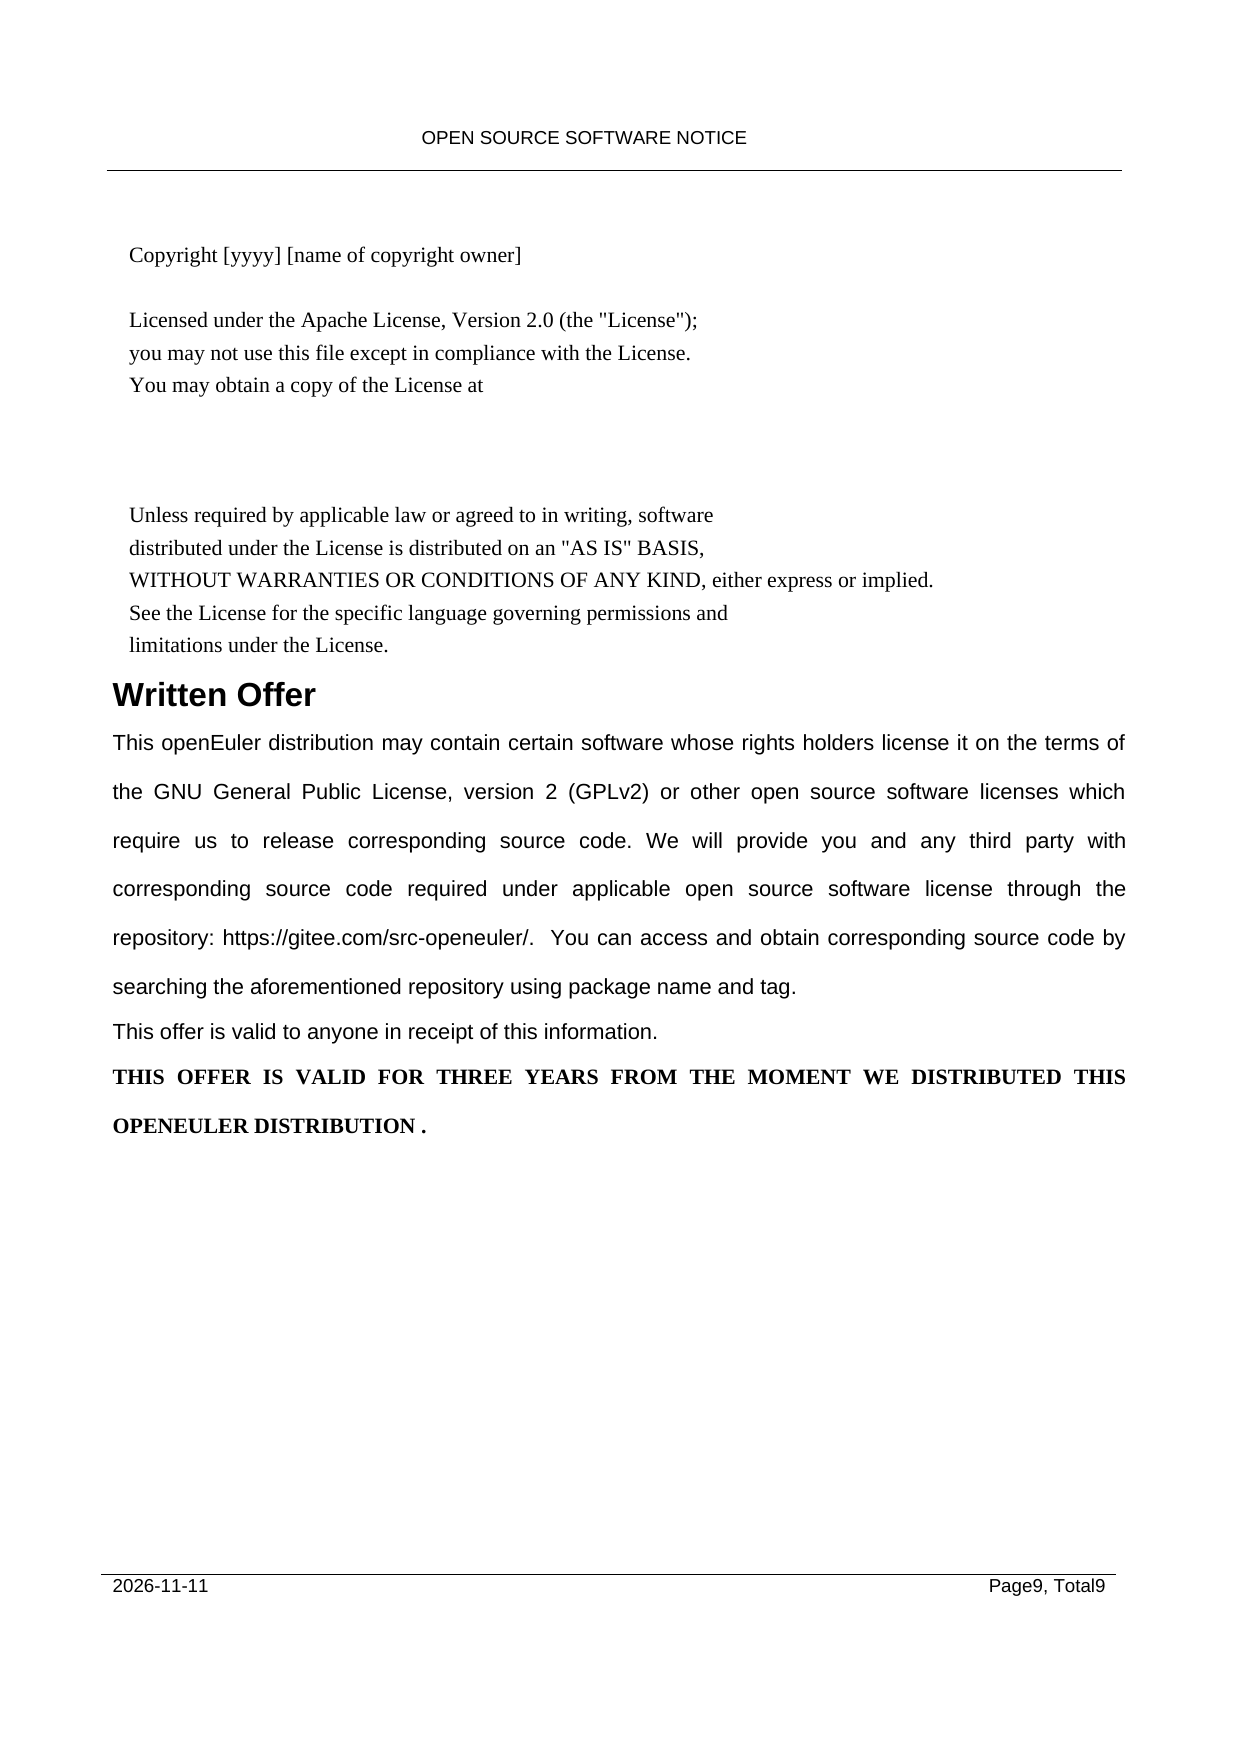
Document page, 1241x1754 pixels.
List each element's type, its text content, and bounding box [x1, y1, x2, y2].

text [112, 206, 1128, 661]
text This offer is valid to anyone in receipt of this information. [112, 1015, 1128, 1048]
text This openEuler distribution may contain certain software whose rights holders license it on the terms of the GNU General Public License, version 2 (GPLv2) or other open source software licenses which require us to release corresponding source code. We will provide you and any third party with corresponding source code required under applicable open source software license through the repository: https://gitee.com/src-openeuler/. You can access and obtain corresponding source code by searching the aforementioned repository using package name and tag. [112, 726, 1128, 1003]
text THIS OFFER IS VALID FOR THREE YEARS FROM THE MOMENT WE DISTRIBUTED THIS OPENEULER DISTRIBUTION . [112, 1060, 1128, 1142]
text Written Offer [112, 661, 1128, 726]
